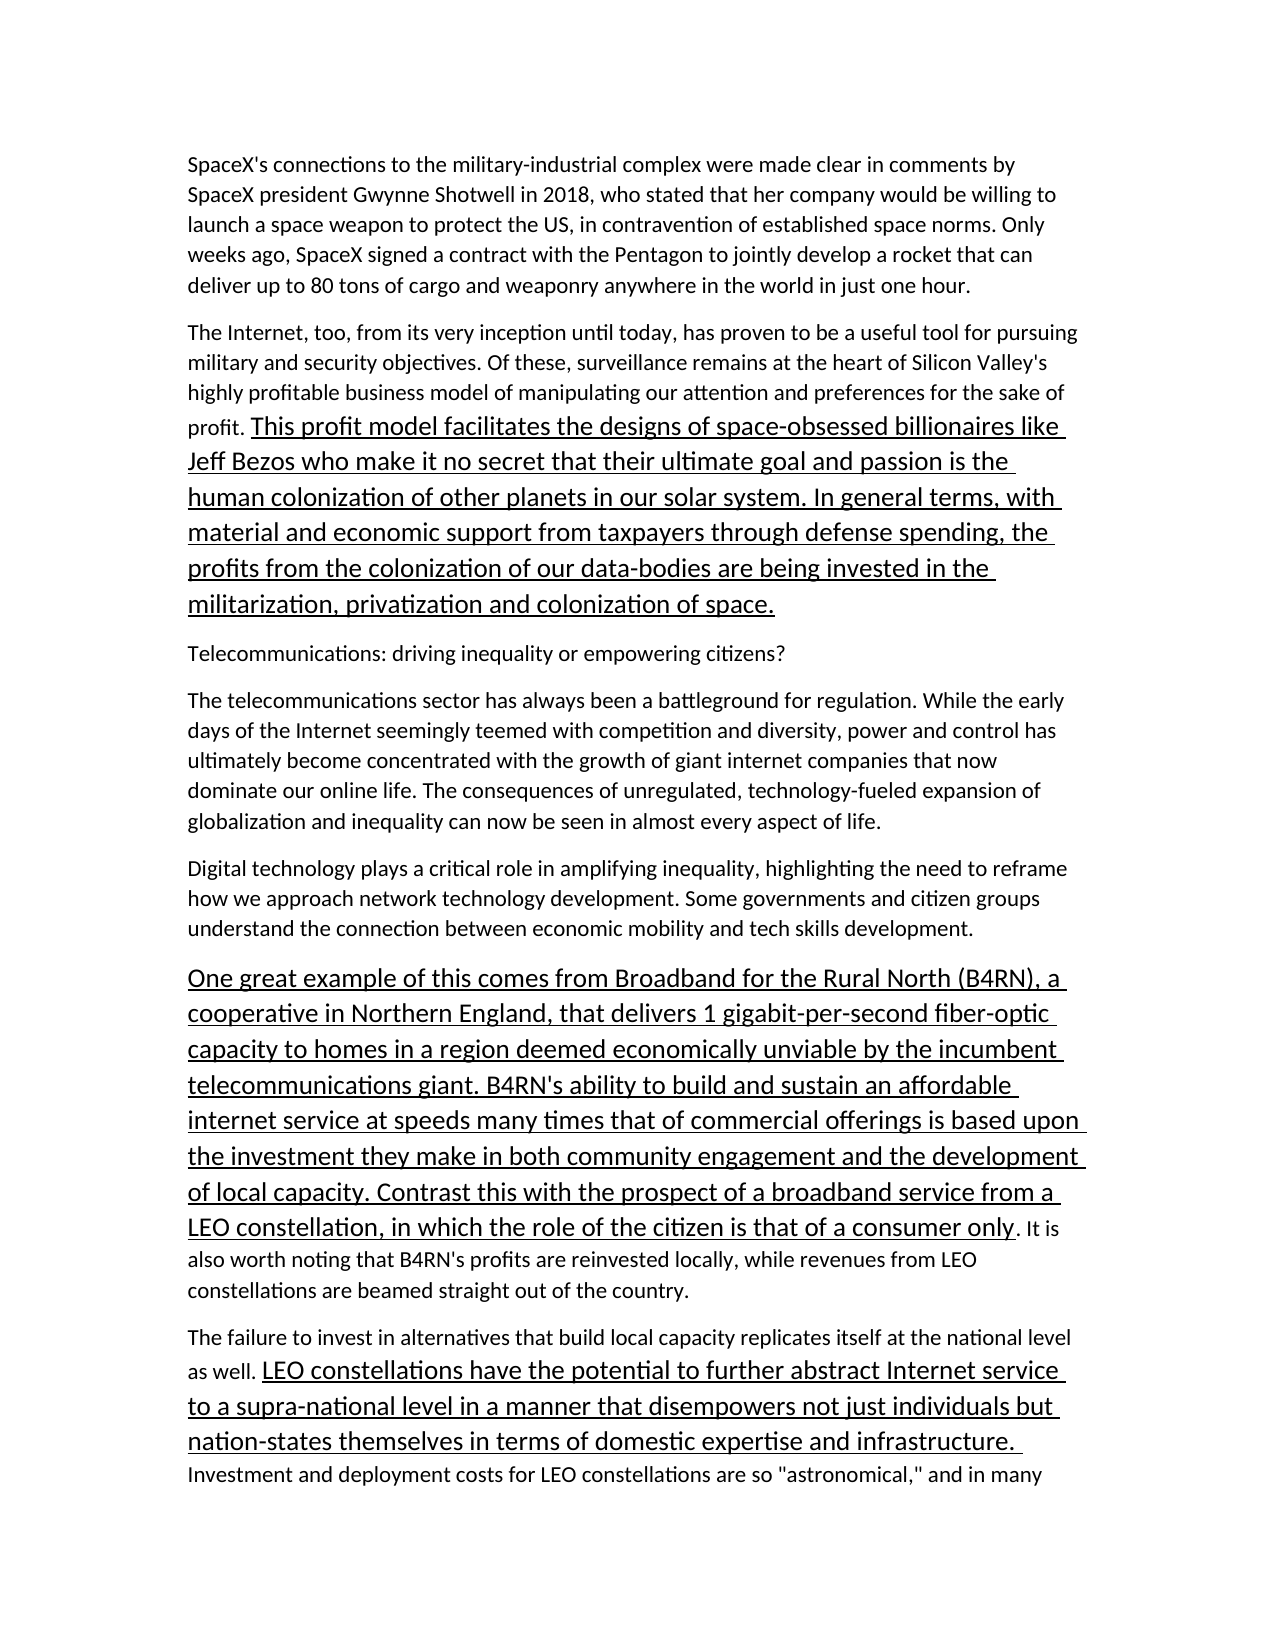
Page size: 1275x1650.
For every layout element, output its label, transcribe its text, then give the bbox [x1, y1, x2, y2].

text Telecommunications: driving inequality or empowering citizens? [187, 639, 1087, 667]
text The Internet, too, from its very inception until today, has proven to be a useful tool for pursuing military and security objectives. Of these, surveillance remains at the heart of Silicon Valley's highly profitable business model of manipulating our attention and preferences for the sake of profit. This profit model facilitates the designs of space-obsessed billionaires like Jeff Bezos who make it no secret that their ultimate goal and passion is the human colonization of other planets in our solar system. In general terms, with material and economic support from taxpayers through defense spending, the profits from the colonization of our data-bodies are being invested in the militarization, privatization and colonization of space. [187, 318, 1087, 620]
text The telecommunications sector has always been a battleground for regulation. While the early days of the Internet seemingly teemed with competition and diversity, power and control has ultimately become concentrated with the growth of giant internet companies that now dominate our online life. The consequences of unregulated, technology-fueled expansion of globalization and inequality can now be seen in almost every aspect of life. [187, 686, 1087, 835]
text One great example of this comes from Broadband for the Rural North (B4RN), a cooperative in Northern England, that delivers 1 gigabit-per-second fiber-optic capacity to homes in a region deemed economically unviable by the incumbent telecommunications giant. B4RN's ability to build and sustain an affordable internet service at speeds many times that of commercial offerings is based upon the investment they make in both community engagement and the development of local capacity. Contrast this with the prospect of a broadband service from a LEO constellation, in which the role of the citizen is that of a consumer only. It is also worth noting that B4RN's profits are reinvested locally, while revenues from LEO constellations are beamed straight out of the country. [187, 1133, 1087, 1304]
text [187, 1323, 1087, 1488]
text One great example of this comes from Broadband for the Rural North (B4RN), a cooperative in Northern England, that delivers 1 gigabit-per-second fiber-optic capacity to homes in a region deemed economically unviable by the incumbent telecommunications giant. B4RN's ability to build and sustain an affordable internet service at speeds many times that of commercial offerings is based upon the investment they make in both community engagement and the development of local capacity. Contrast this with the prospect of a broadband service from a LEO constellation, in which the role of the citizen is that of a consumer only. It is also worth noting that B4RN's profits are reinvested locally, while revenues from LEO constellations are beamed straight out of the country. [187, 961, 1087, 1132]
text Digital technology plays a critical role in amplifying inequality, highlighting the need to reframe how we approach network technology development. Some governments and citizen groups understand the connection between economic mobility and tech skills development. [187, 854, 1087, 942]
text SpaceX's connections to the military-industrial complex were made clear in comments by SpaceX president Gwynne Shotwell in 2018, who stated that her company would be willing to launch a space weapon to protect the US, in contravention of established space norms. Only weeks ago, SpaceX signed a contract with the Pentagon to jointly develop a rocket that can deliver up to 80 tons of cargo and weaponry anywhere in the world in just one hour. [187, 150, 1087, 299]
